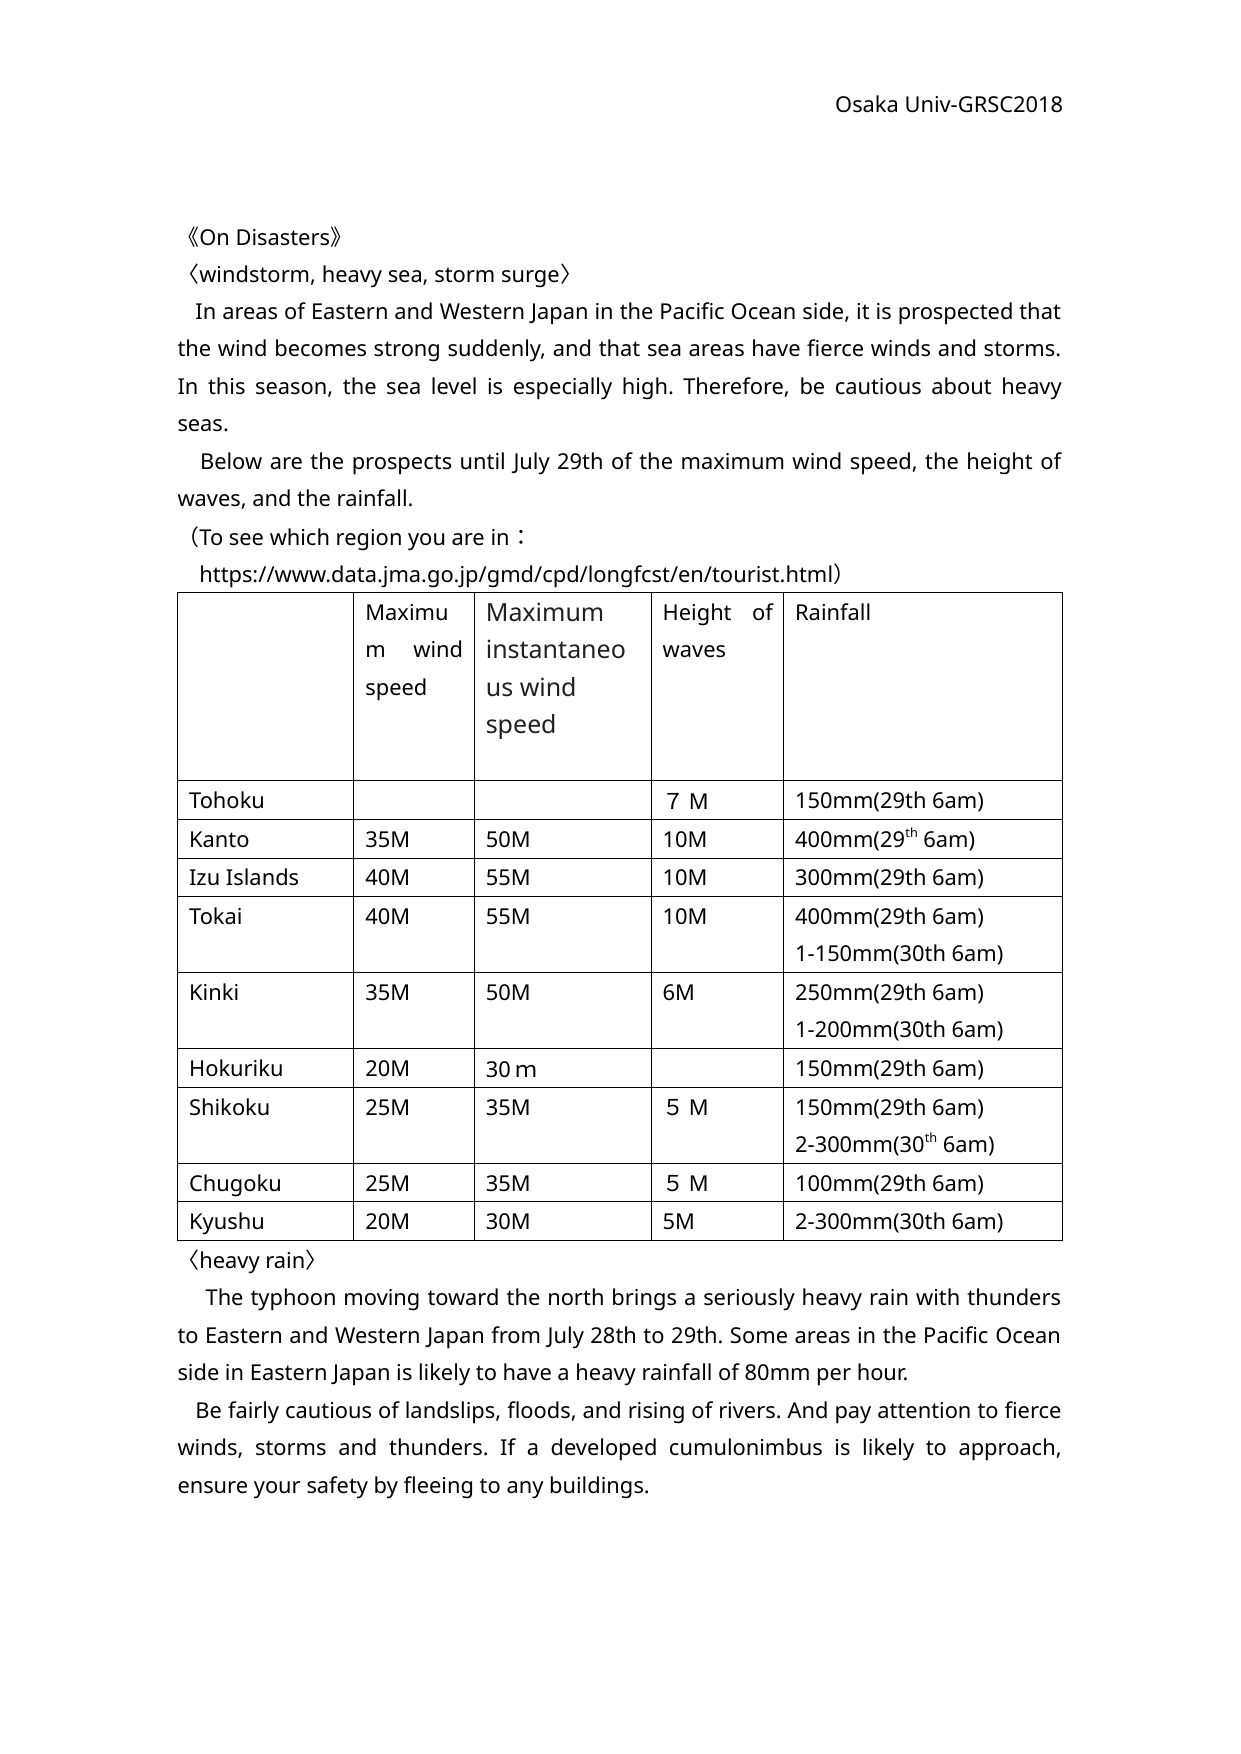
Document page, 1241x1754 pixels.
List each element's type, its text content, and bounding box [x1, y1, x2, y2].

table_cell Kanto [178, 820, 353, 857]
table_cell 150mm(29th 6am) [784, 1049, 1062, 1087]
table_cell 55M [475, 897, 651, 972]
table_cell ７M [652, 781, 783, 819]
table_header Rainfall [784, 593, 1062, 780]
table_cell 35M [354, 973, 474, 1048]
table_cell 40M [354, 859, 474, 896]
table_cell 20M [354, 1202, 474, 1240]
table_cell 50M [475, 973, 651, 1048]
table_header Maximum instantaneous wind speed [475, 593, 651, 780]
table_cell 30M [475, 1202, 651, 1240]
table_cell 30ｍ [475, 1049, 651, 1087]
table_cell ５M [652, 1088, 783, 1163]
table_header Height of waves [652, 593, 783, 780]
table_cell Kinki [178, 973, 353, 1048]
table_cell 6M [652, 973, 783, 1048]
table_cell Tohoku [178, 781, 353, 819]
table_cell 100mm(29th 6am) [784, 1164, 1062, 1201]
text https://www.data.jma.go.jp/gmd/cpd/longfcst/en/tourist.html） [177, 554, 1063, 592]
text 《On Disasters》 [177, 217, 1063, 254]
table_cell [652, 1049, 783, 1087]
table_cell 25M [354, 1164, 474, 1201]
table_cell Hokuriku [178, 1049, 353, 1087]
table_cell 400mm(29th 6am) 1-150mm(30th 6am) [784, 897, 1062, 972]
text 〈heavy rain〉 [177, 1241, 1063, 1278]
table_cell ５M [652, 1164, 783, 1201]
text Be fairly cautious of landslips, floods, and rising of rivers. And pay attention to fierce winds, storms and thunders. If a developed cumulonimbus is likely to approach, ensure your safety by fleeing to any buildings. [177, 1391, 1063, 1503]
table_cell 20M [354, 1049, 474, 1087]
table_cell 40M [354, 897, 474, 972]
table_cell Chugoku [178, 1164, 353, 1201]
text The typhoon moving toward the north brings a seriously heavy rain with thunders to Eastern and Western Japan from July 28th to 29th. Some areas in the Pacific Ocean side in Eastern Japan is likely to have a heavy rainfall of 80mm per hour. [177, 1278, 1063, 1391]
table_cell 400mm(29th 6am) [784, 820, 1062, 857]
table_cell 50M [475, 820, 651, 857]
table_cell 10M [652, 820, 783, 857]
table_cell Tokai [178, 897, 353, 972]
table_cell 35M [354, 820, 474, 857]
table_cell 25M [354, 1088, 474, 1163]
text 〈windstorm, heavy sea, storm surge〉 [177, 254, 1063, 292]
table_cell Kyushu [178, 1202, 353, 1240]
table_cell 55M [475, 859, 651, 896]
table_cell [354, 781, 474, 819]
table_cell 10M [652, 897, 783, 972]
table_header Maximum wind speed [354, 593, 474, 780]
table_cell 10M [652, 859, 783, 896]
table_cell 35M [475, 1088, 651, 1163]
table_cell 300mm(29th 6am) [784, 859, 1062, 896]
table_cell Izu Islands [178, 859, 353, 896]
table_cell 250mm(29th 6am) 1-200mm(30th 6am) [784, 973, 1062, 1048]
table_cell 5M [652, 1202, 783, 1240]
text （To see which region you are in： [177, 517, 1063, 554]
table_cell 2-300mm(30th 6am) [784, 1202, 1062, 1240]
table_cell 35M [475, 1164, 651, 1201]
table_cell Shikoku [178, 1088, 353, 1163]
text Below are the prospects until July 29th of the maximum wind speed, the height of waves, and the rainfall. [177, 442, 1063, 517]
text In areas of Eastern and Western Japan in the Pacific Ocean side, it is prospected that the wind becomes strong suddenly, and that sea areas have fierce winds and storms. In this season, the sea level is especially high. Therefore, be cautious about heavy seas. [177, 292, 1063, 442]
table_cell 150mm(29th 6am) [784, 781, 1062, 819]
table_cell [475, 781, 651, 819]
table_header [178, 593, 353, 780]
table_cell 150mm(29th 6am) 2-300mm(30th 6am) [784, 1088, 1062, 1163]
